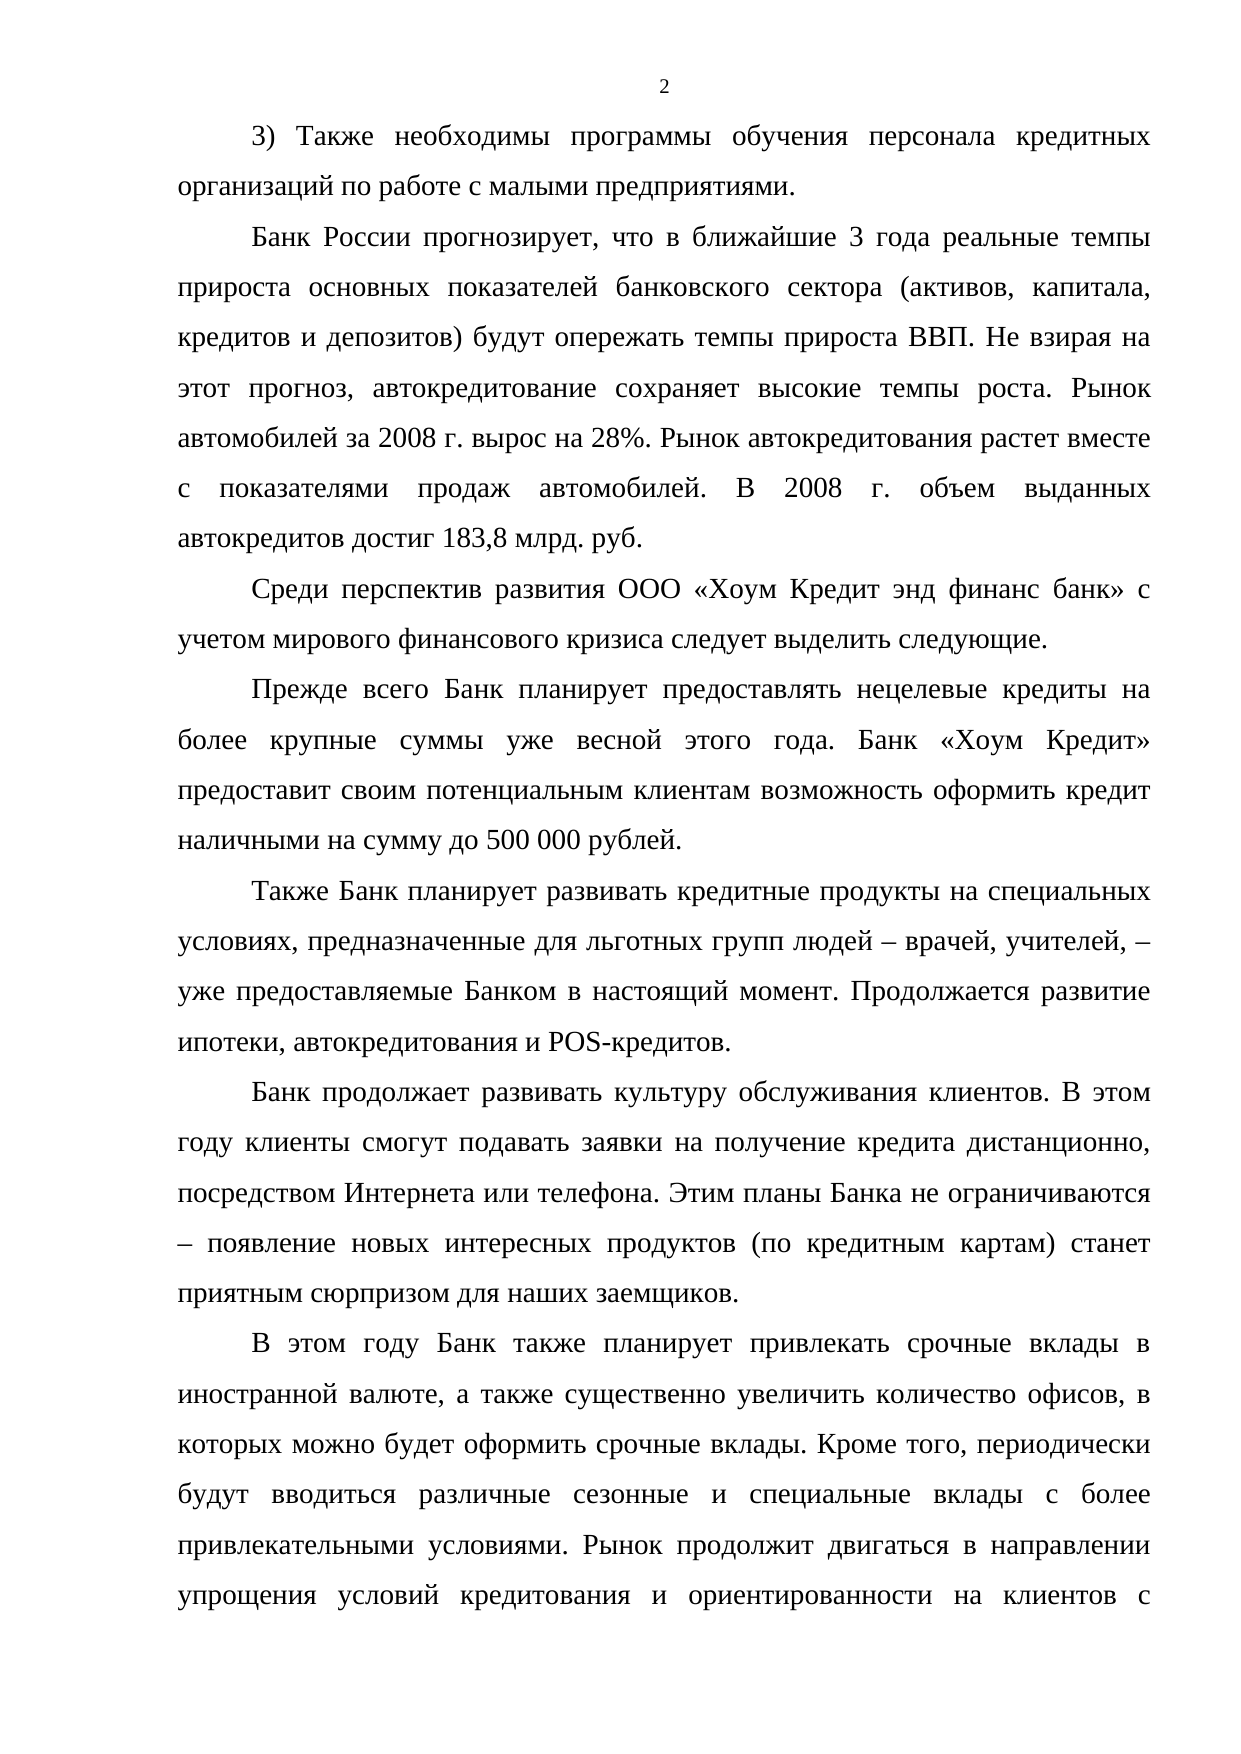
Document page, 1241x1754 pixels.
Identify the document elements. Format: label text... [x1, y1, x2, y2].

text Среди перспектив развития ООО «Хоум Кредит энд финанс банк» с учетом мирового финансового кризиса следует выделить следующие. [177, 571, 1152, 655]
text Банк продолжает развивать культуру обслуживания клиентов. В этом году клиенты смогут подавать заявки на получение кредита дистанционно, посредством Интернета или телефона. Этим планы Банка не ограничиваются – появление новых интересных продуктов (по кредитным картам) станет приятным сюрпризом для наших заемщиков. [177, 1074, 1152, 1309]
text Также Банк планирует развивать кредитные продукты на специальных условиях, предназначенные для льготных групп людей – врачей, учителей, – уже предоставляемые Банком в настоящий момент. Продолжается развитие ипотеки, автокредитования и POS-кредитов. [177, 873, 1152, 1057]
text 3) Также необходимы программы обучения персонала кредитных организаций по работе с малыми предприятиями. [177, 118, 1152, 202]
text Прежде всего Банк планирует предоставлять нецелевые кредиты на более крупные суммы уже весной этого года. Банк «Хоум Кредит» предоставит своим потенциальным клиентам возможность оформить кредит наличными на сумму до 500 000 рублей. [177, 672, 1152, 856]
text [177, 1326, 1152, 1611]
text Банк России прогнозирует, что в ближайшие 3 года реальные темпы прироста основных показателей банковского сектора (активов, капитала, кредитов и депозитов) будут опережать темпы прироста ВВП. Не взирая на этот прогноз, автокредитование сохраняет высокие темпы роста. Рынок автомобилей за 2008 г. вырос на 28%. Рынок автокредитования растет вместе с показателями продаж автомобилей. В 2008 г. объем выданных автокредитов достиг 183,8 млрд. руб. [177, 219, 1152, 554]
